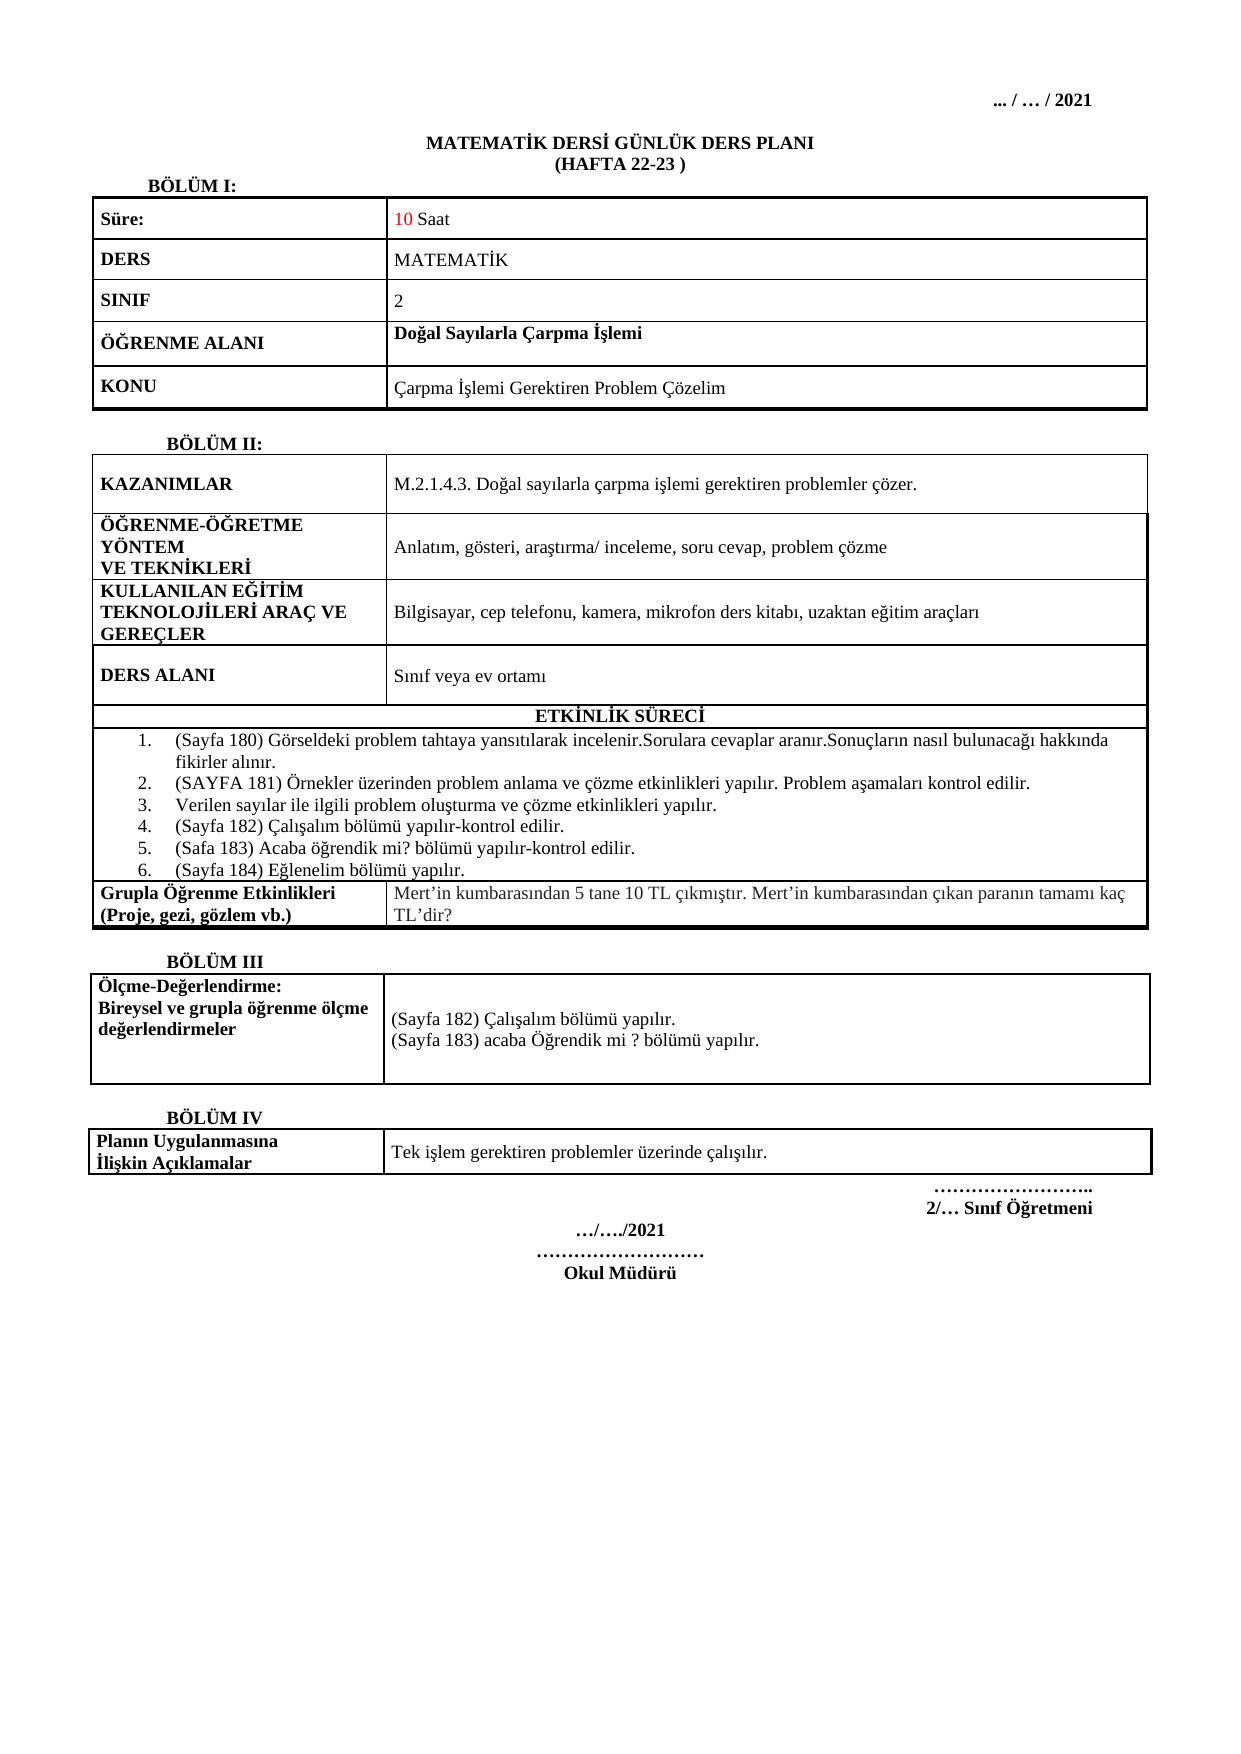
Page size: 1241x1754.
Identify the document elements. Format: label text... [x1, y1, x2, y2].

table_cell Mert’in kumbarasından 5 tane 10 TL çıkmıştır. Mert’in kumbarasından çıkan paranın tamamı kaç TL’dir? [387, 882, 1146, 925]
table_cell KONU [94, 367, 386, 407]
table_cell SINIF [94, 280, 386, 321]
table_cell ÖĞRENME ALANI [94, 322, 386, 365]
table_cell Bilgisayar, cep telefonu, kamera, mikrofon ders kitabı, uzaktan eğitim araçları [387, 580, 1146, 644]
table_header Süre: [94, 199, 386, 238]
text MATEMATİK DERSİ GÜNLÜK DERS PLANI [148, 132, 1092, 153]
text …………………….. [148, 1175, 1092, 1197]
table_cell DERS [94, 240, 386, 279]
table_cell Anlatım, gösteri, araştırma/ inceleme, soru cevap, problem çözme [387, 514, 1146, 579]
text (HAFTA 22-23 ) [148, 153, 1092, 175]
table_cell KULLANILAN EĞİTİM TEKNOLOJİLERİ ARAÇ VE GEREÇLER [93, 580, 386, 644]
text ... / … / 2021 [148, 89, 1092, 110]
table_header M.2.1.4.3. Doğal sayılarla çarpma işlemi gerektiren problemler çözer. [387, 455, 1147, 513]
table_cell ETKİNLİK SÜRECİ [94, 706, 1146, 727]
text BÖLÜM II: [148, 433, 1092, 454]
table_header 10 Saat [388, 199, 1146, 238]
table_cell Grupla Öğrenme Etkinlikleri (Proje, gezi, gözlem vb.) [94, 882, 386, 925]
table_header Ölçme-Değerlendirme: Bireysel ve grupla öğrenme ölçme değerlendirmeler [92, 975, 383, 1083]
table_cell MATEMATİK [388, 240, 1146, 279]
table_header Tek işlem gerektiren problemler üzerinde çalışılır. [385, 1130, 1150, 1173]
table_cell Sınıf veya ev ortamı [387, 646, 1146, 704]
subtitle BÖLÜM III [148, 951, 1092, 973]
table_header KAZANIMLAR [93, 455, 386, 513]
table_cell Çarpma İşlemi Gerektiren Problem Çözelim [388, 367, 1146, 407]
table_header (Sayfa 182) Çalışalım bölümü yapılır. (Sayfa 183) acaba Öğrendik mi ? bölümü yapılır. [385, 975, 1149, 1083]
table_cell DERS ALANI [94, 646, 386, 704]
table_cell 2 [388, 280, 1146, 321]
subtitle BÖLÜM IV [148, 1107, 1092, 1128]
table_cell ÖĞRENME-ÖĞRETME YÖNTEM VE TEKNİKLERİ [93, 514, 386, 579]
text 2/… Sınıf Öğretmeni [148, 1197, 1092, 1218]
text Okul Müdürü [148, 1262, 1092, 1283]
table_cell Doğal Sayılarla Çarpma İşlemi [388, 322, 1146, 365]
table_header Planın Uygulanmasına İlişkin Açıklamalar [90, 1130, 383, 1173]
text …/…./2021 [148, 1218, 1092, 1240]
text BÖLÜM I: [148, 175, 1092, 196]
text ……………………… [148, 1240, 1092, 1262]
table_cell (Sayfa 180) Görseldeki problem tahtaya yansıtılarak incelenir.Sorulara cevaplar aranır.Sonuçların nasıl bulunacağı hakkında fikirler alınır. (SAYFA 181) Örnekler üzerinden problem anlama ve çözme etkinlikleri yapılır. Problem aşamaları kontrol edilir. Verilen sayılar ile ilgili problem oluşturma ve çözme etkinlikleri yapılır. (Sayfa 182) Çalışalım bölümü yapılır-kontrol edilir. (Safa 183) Acaba öğrendik mi? bölümü yapılır-kontrol edilir. (Sayfa 184) Eğlenelim bölümü yapılır. [94, 729, 1146, 880]
